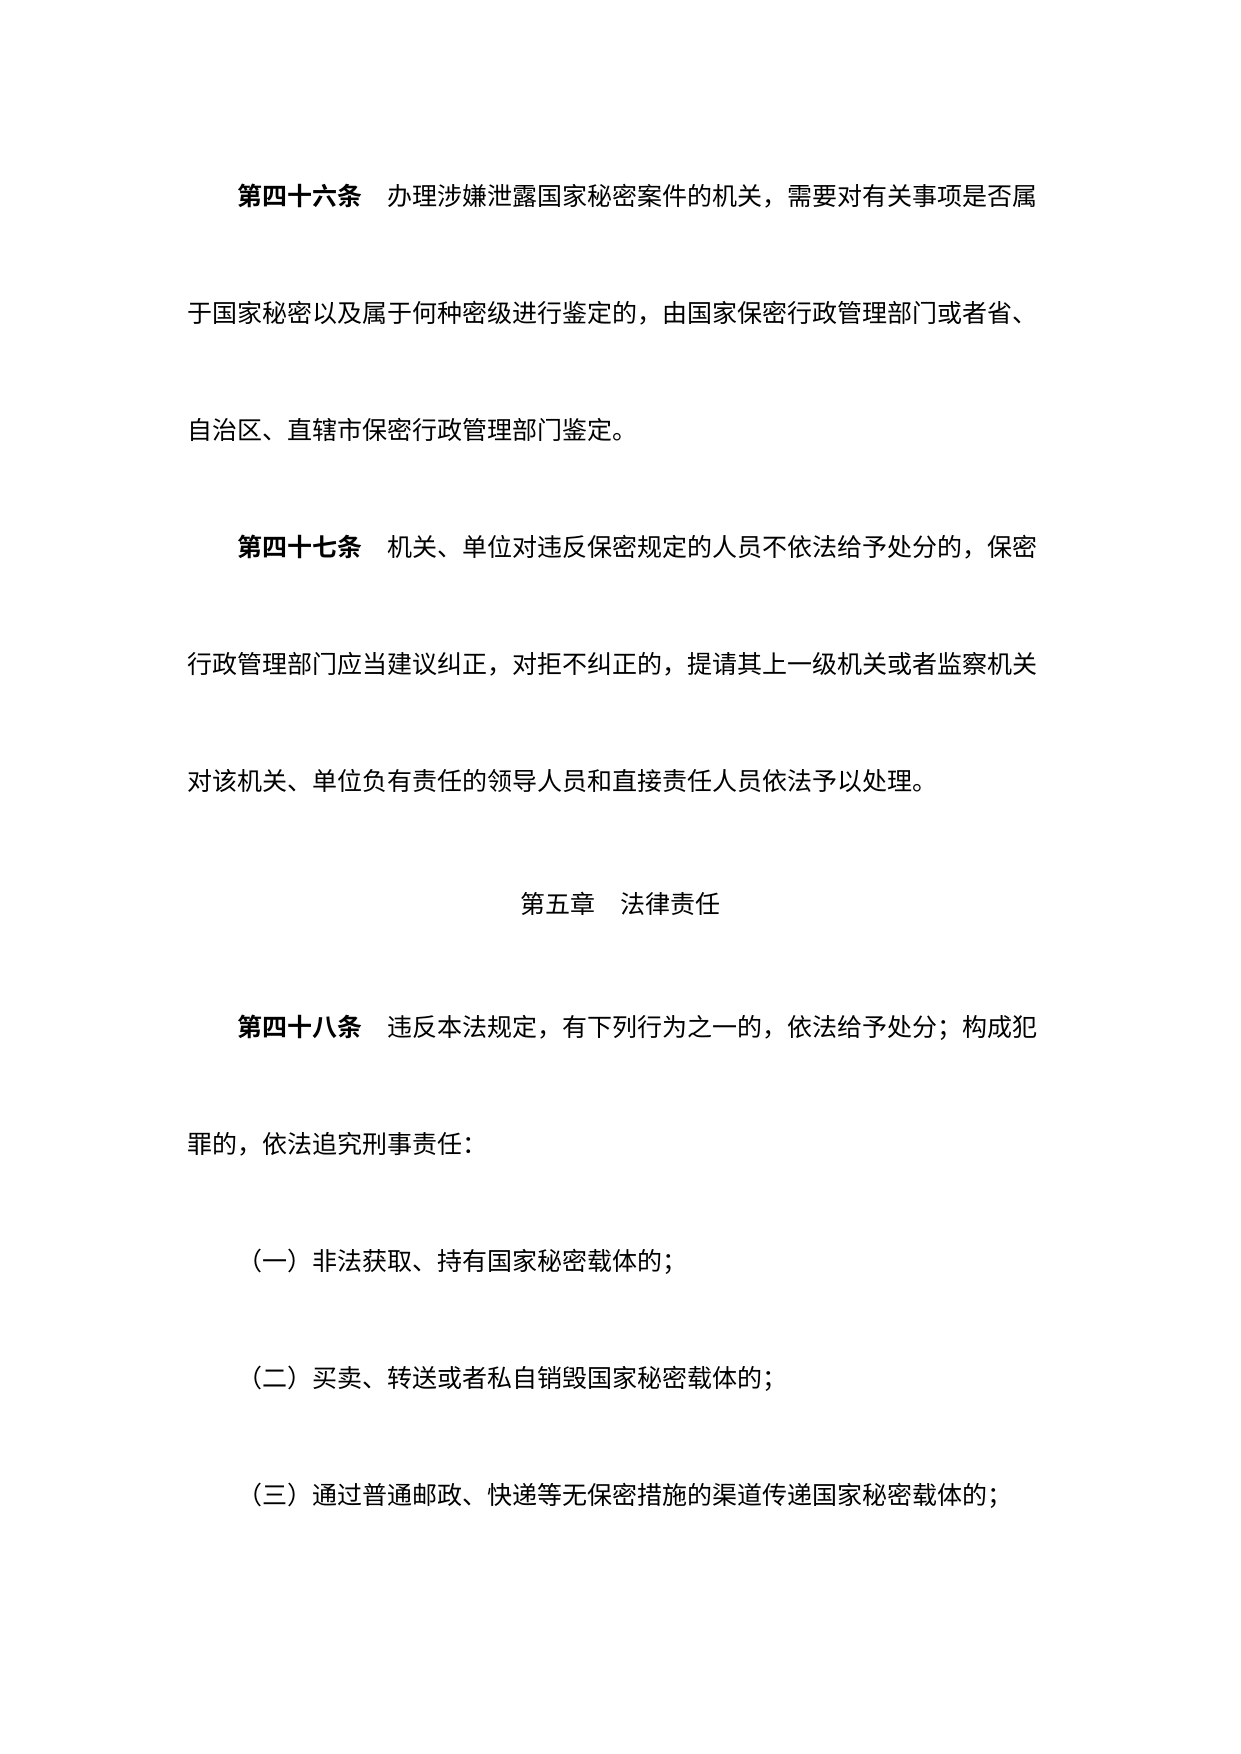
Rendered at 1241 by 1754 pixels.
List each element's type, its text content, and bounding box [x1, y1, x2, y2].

text 第五章 法律责任 [187, 870, 1053, 935]
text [187, 162, 1053, 812]
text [187, 993, 1053, 1526]
